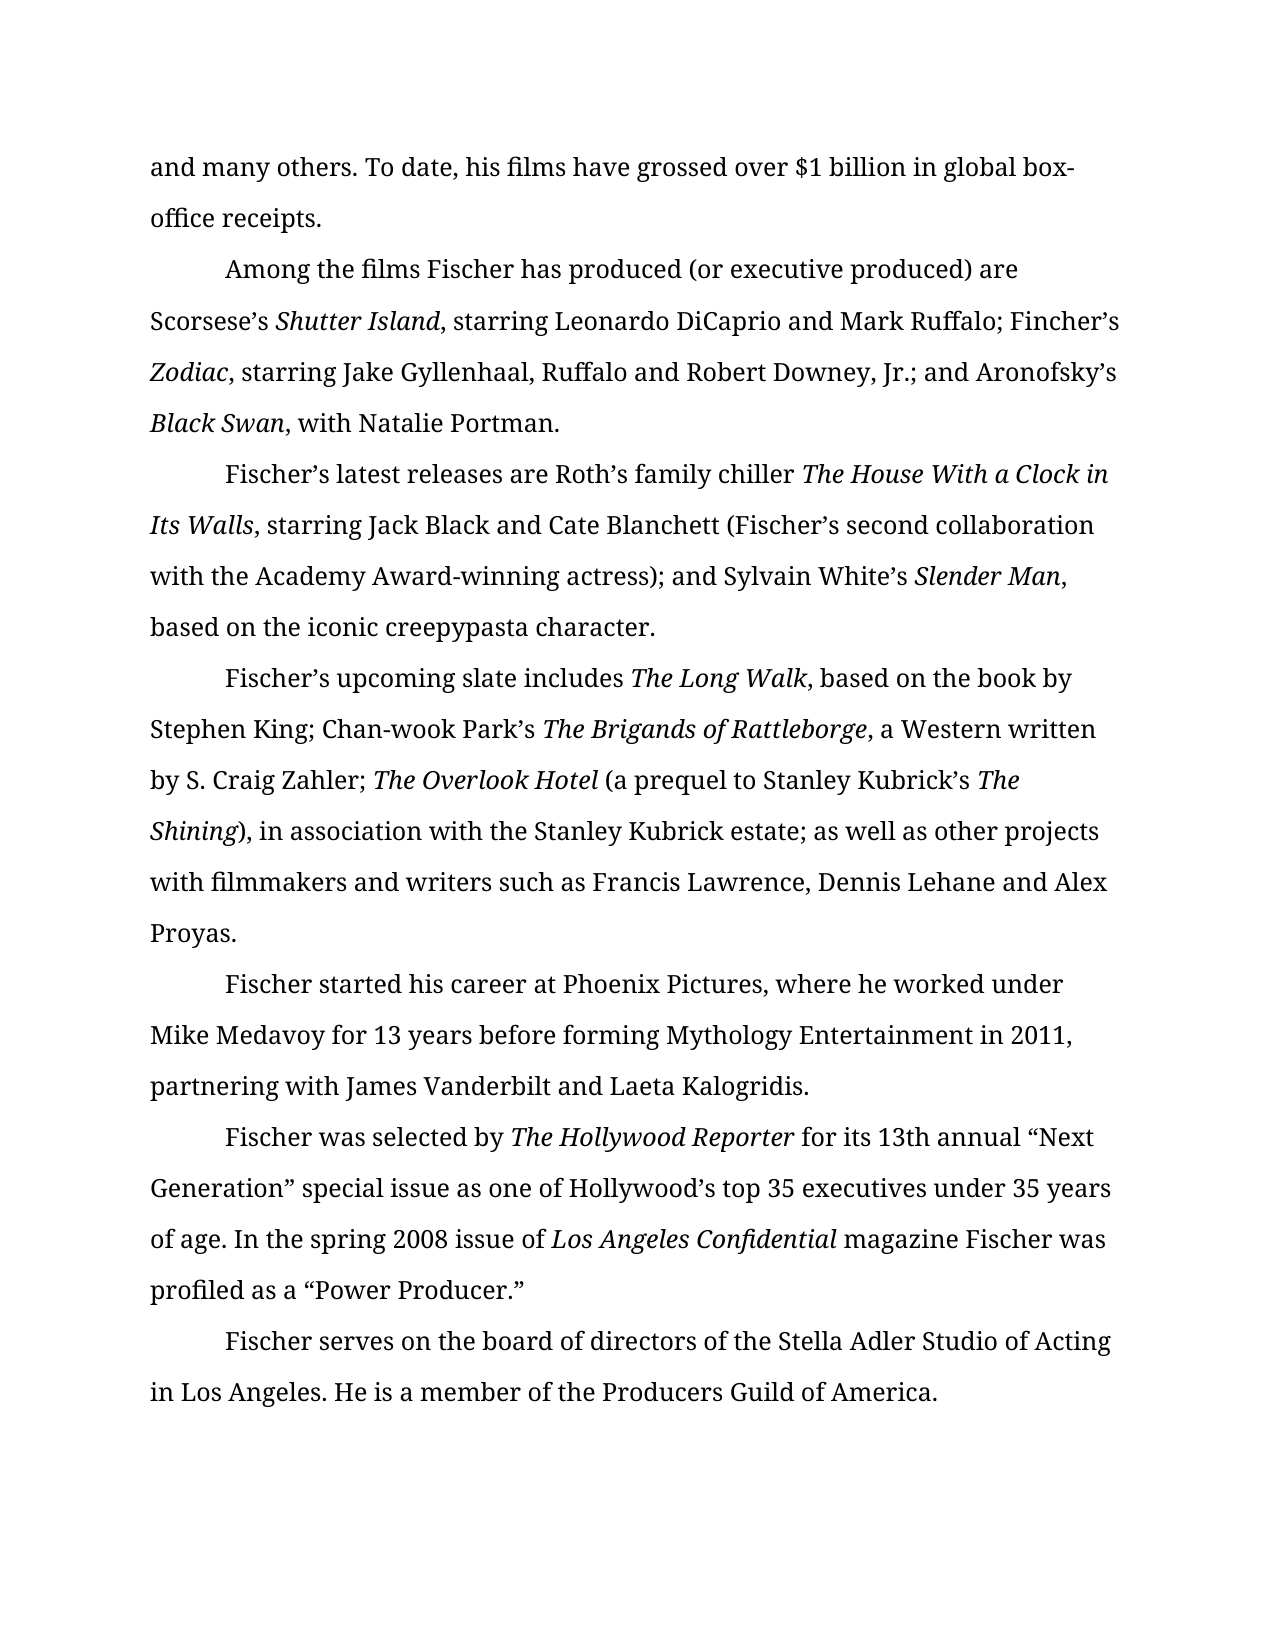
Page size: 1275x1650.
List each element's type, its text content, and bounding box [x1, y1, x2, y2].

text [150, 150, 1125, 235]
text Among the films Fischer has produced (or executive produced) are Scorsese’s Shutter Island, starring Leonardo DiCaprio and Mark Ruffalo; Fincher’s Zodiac, starring Jake Gyllenhaal, Ruffalo and Robert Downey, Jr.; and Aronofsky’s Black Swan, with Natalie Portman. [150, 252, 1125, 439]
text Fischer’s latest releases are Roth’s family chiller The House With a Clock in Its Walls, starring Jack Black and Cate Blanchett (Fischer’s second collaboration with the Academy Award-winning actress); and Sylvain White’s Slender Man, based on the iconic creepypasta character. [150, 456, 1125, 643]
text Fischer was selected by The Hollywood Reporter for its 13th annual “Next Generation” special issue as one of Hollywood’s top 35 executives under 35 years of age. In the spring 2008 issue of Los Angeles Confidential magazine Fischer was profiled as a “Power Producer.” [150, 1120, 1125, 1307]
text Fischer started his career at Phoenix Pictures, where he worked under Mike Medavoy for 13 years before forming Mythology Entertainment in 2011, partnering with James Vanderbilt and Laeta Kalogridis. [150, 967, 1125, 1103]
text Fischer serves on the board of directors of the Stella Adler Studio of Acting in Los Angeles. He is a member of the Producers Guild of America. [150, 1324, 1125, 1409]
text Fischer’s upcoming slate includes The Long Walk, based on the book by Stephen King; Chan-wook Park’s The Brigands of Rattleborge, a Western written by S. Craig Zahler; The Overlook Hotel (a prequel to Stanley Kubrick’s The Shining), in association with the Stanley Kubrick estate; as well as other projects with filmmakers and writers such as Francis Lawrence, Dennis Lehane and Alex Proyas. [150, 660, 1125, 950]
